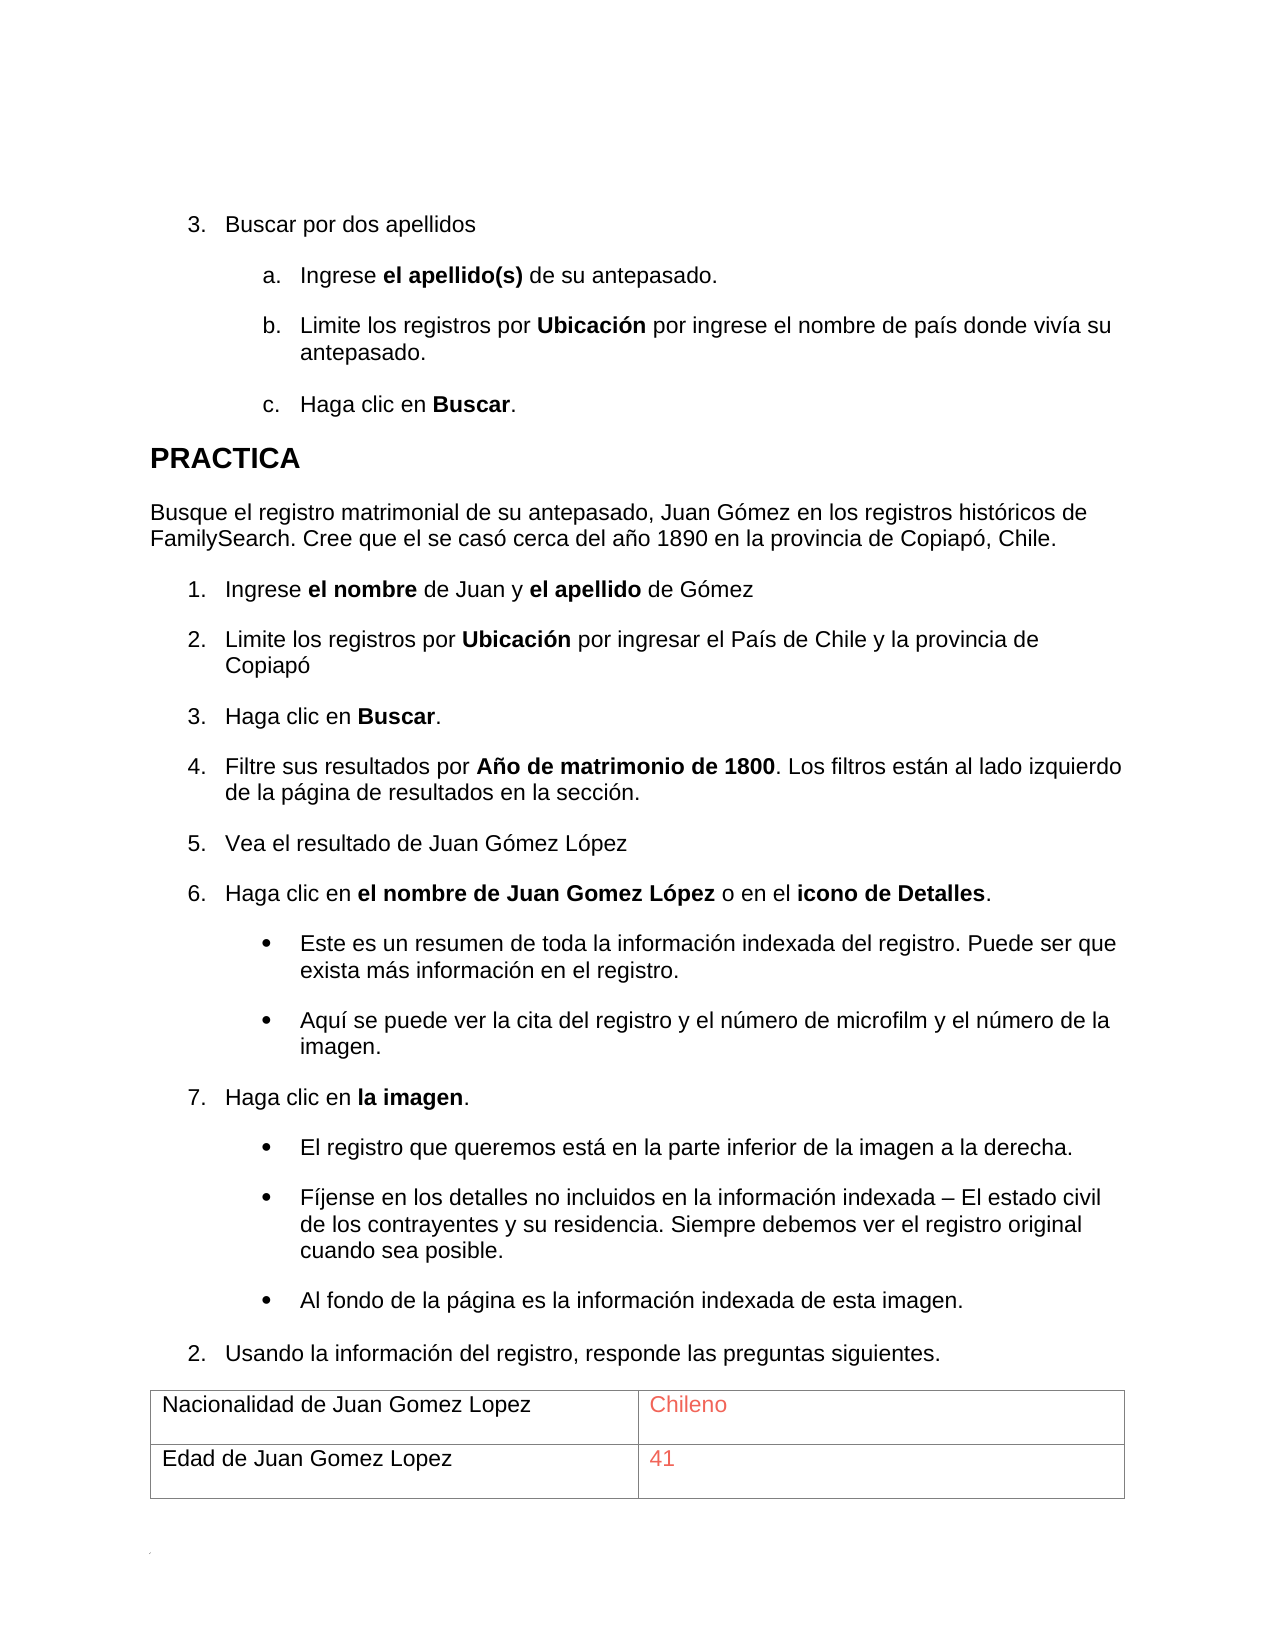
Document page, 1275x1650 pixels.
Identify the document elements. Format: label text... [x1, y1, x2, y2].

list Haga clic en la imagen. [187, 1083, 1125, 1110]
text Busque el registro matrimonial de su antepasado, Juan Gómez en los registros históricos de FamilySearch. Cree que el se casó cerca del año 1890 en la provincia de Copiapó, Chile. [150, 499, 1125, 552]
table_header Chileno [639, 1391, 1124, 1444]
list Fíjense en los detalles no incluidos en la información indexada – El estado civil de los contrayentes y su residencia. Siempre debemos ver el registro original cuando sea posible. [262, 1184, 1125, 1263]
list Buscar por dos apellidos [187, 211, 1125, 238]
list Aquí se puede ver la cita del registro y el número de microfilm y el número de la imagen. [262, 1007, 1125, 1059]
table_cell 41 [639, 1445, 1124, 1498]
list Haga clic en Buscar. [262, 391, 1125, 417]
list Ingrese el apellido(s) de su antepasado. [262, 262, 1125, 288]
list Filtre sus resultados por Año de matrimonio de 1800. Los filtros están al lado izquierdo de la página de resultados en la sección. [187, 753, 1125, 806]
list Haga clic en el nombre de Juan Gomez López o en el icono de Detalles. [187, 880, 1125, 906]
list El registro que queremos está en la parte inferior de la imagen a la derecha. [262, 1134, 1125, 1160]
list Este es un resumen de toda la información indexada del registro. Puede ser que exista más información en el registro. [262, 930, 1125, 983]
list Haga clic en Buscar. [187, 703, 1125, 729]
list Vea el resultado de Juan Gómez López [187, 829, 1125, 856]
list Ingrese el nombre de Juan y el apellido de Gómez [187, 576, 1125, 602]
list Usando la información del registro, responde las preguntas siguientes. [187, 1340, 1125, 1366]
table_cell Edad de Juan Gomez Lopez [151, 1445, 638, 1498]
table_header Nacionalidad de Juan Gomez Lopez [151, 1391, 638, 1444]
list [262, 312, 1125, 365]
list Limite los registros por Ubicación por ingresar el País de Chile y la provincia de Copiapó [187, 626, 1125, 679]
text PRACTICA [150, 441, 1125, 475]
list Al fondo de la página es la información indexada de esta imagen. [262, 1287, 1125, 1313]
